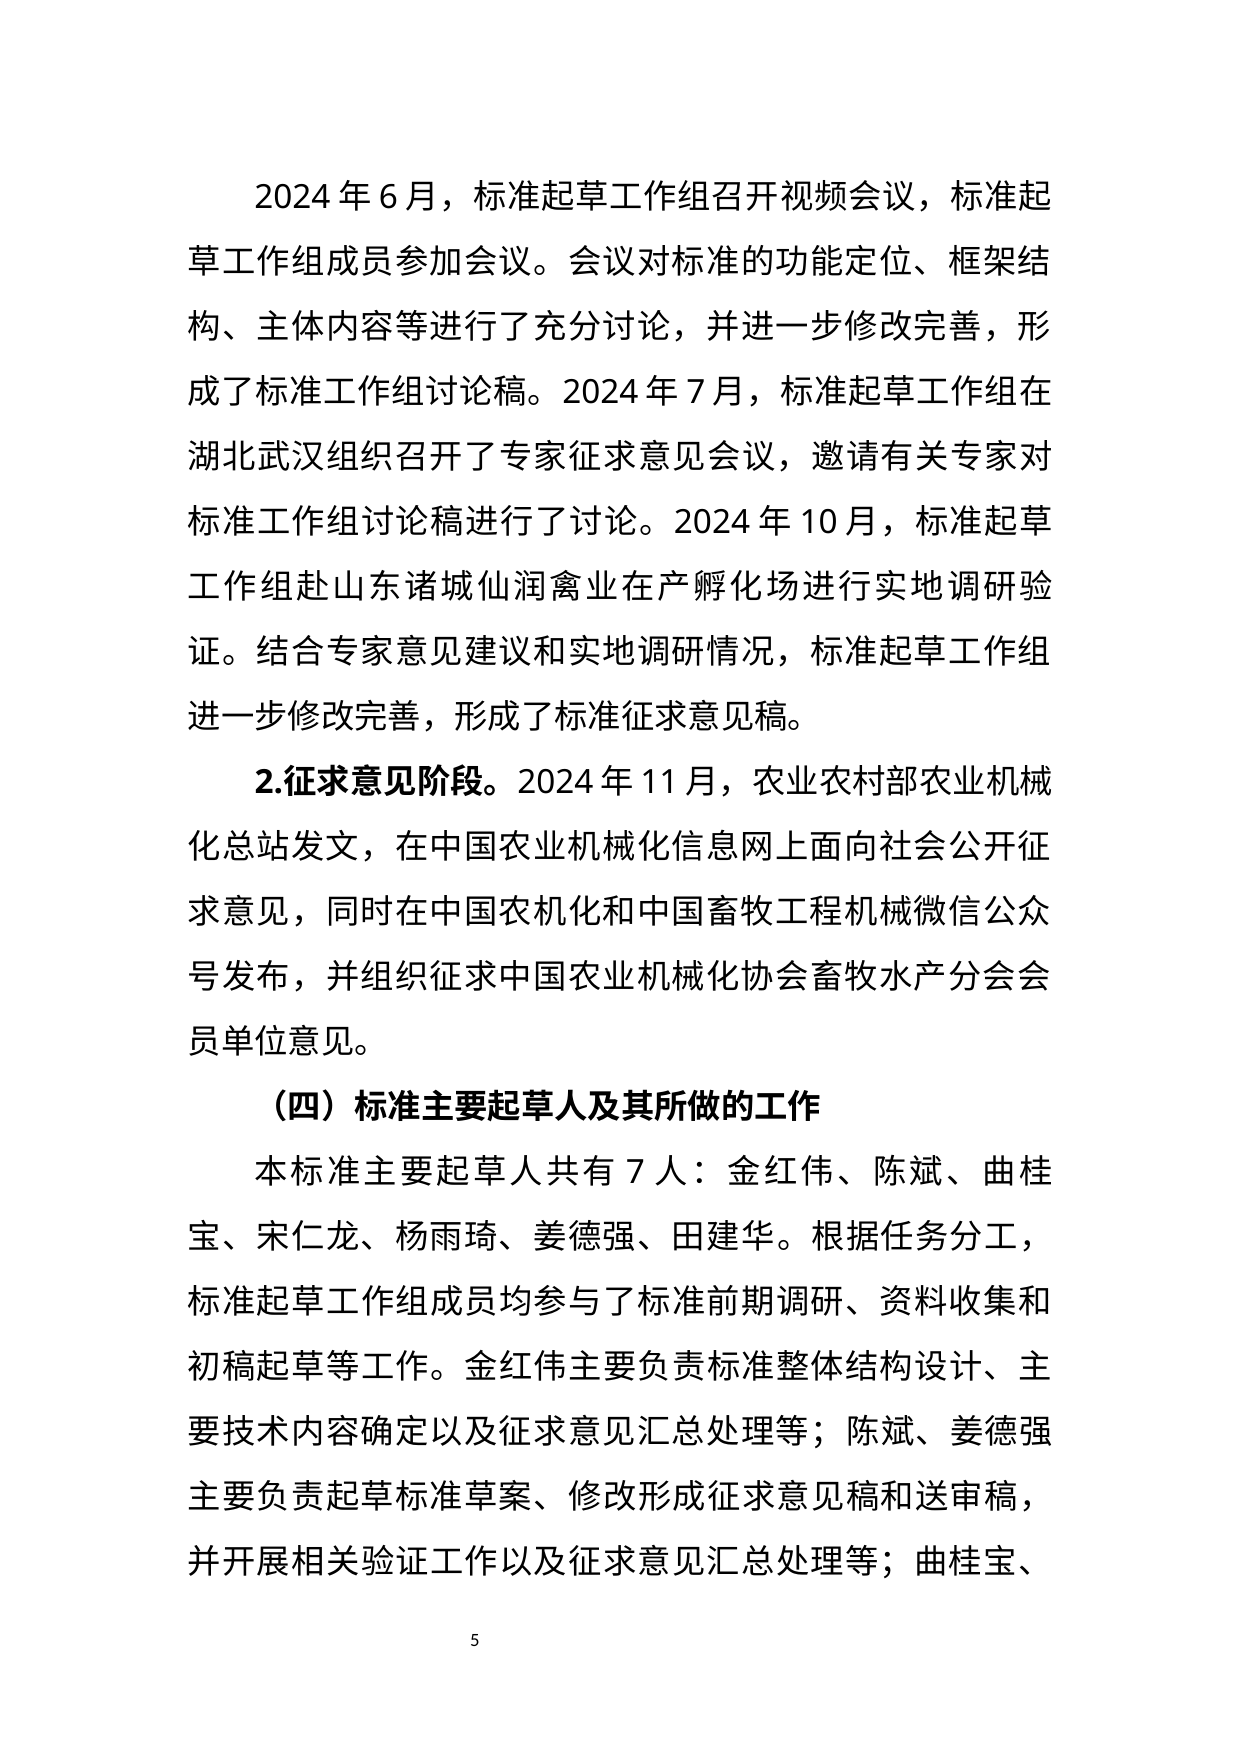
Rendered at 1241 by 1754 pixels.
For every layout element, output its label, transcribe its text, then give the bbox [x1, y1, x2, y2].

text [187, 1137, 1053, 1592]
text 2024年6月，标准起草工作组召开视频会议，标准起草工作组成员参加会议。会议对标准的功能定位、框架结构、主体内容等进行了充分讨论，并进一步修改完善，形成了标准工作组讨论稿。2024年7月，标准起草工作组在湖北武汉组织召开了专家征求意见会议，邀请有关专家对标准工作组讨论稿进行了讨论。2024年10月，标准起草工作组赴山东诸城仙润禽业在产孵化场进行实地调研验证。结合专家意见建议和实地调研情况，标准起草工作组进一步修改完善，形成了标准征求意见稿。 [187, 162, 1053, 747]
text 2.征求意见阶段。2024年11月，农业农村部农业机械化总站发文，在中国农业机械化信息网上面向社会公开征求意见，同时在中国农机化和中国畜牧工程机械微信公众号发布，并组织征求中国农业机械化协会畜牧水产分会会员单位意见。 [187, 747, 1053, 1072]
subtitle （四）标准主要起草人及其所做的工作 [187, 1072, 1053, 1137]
